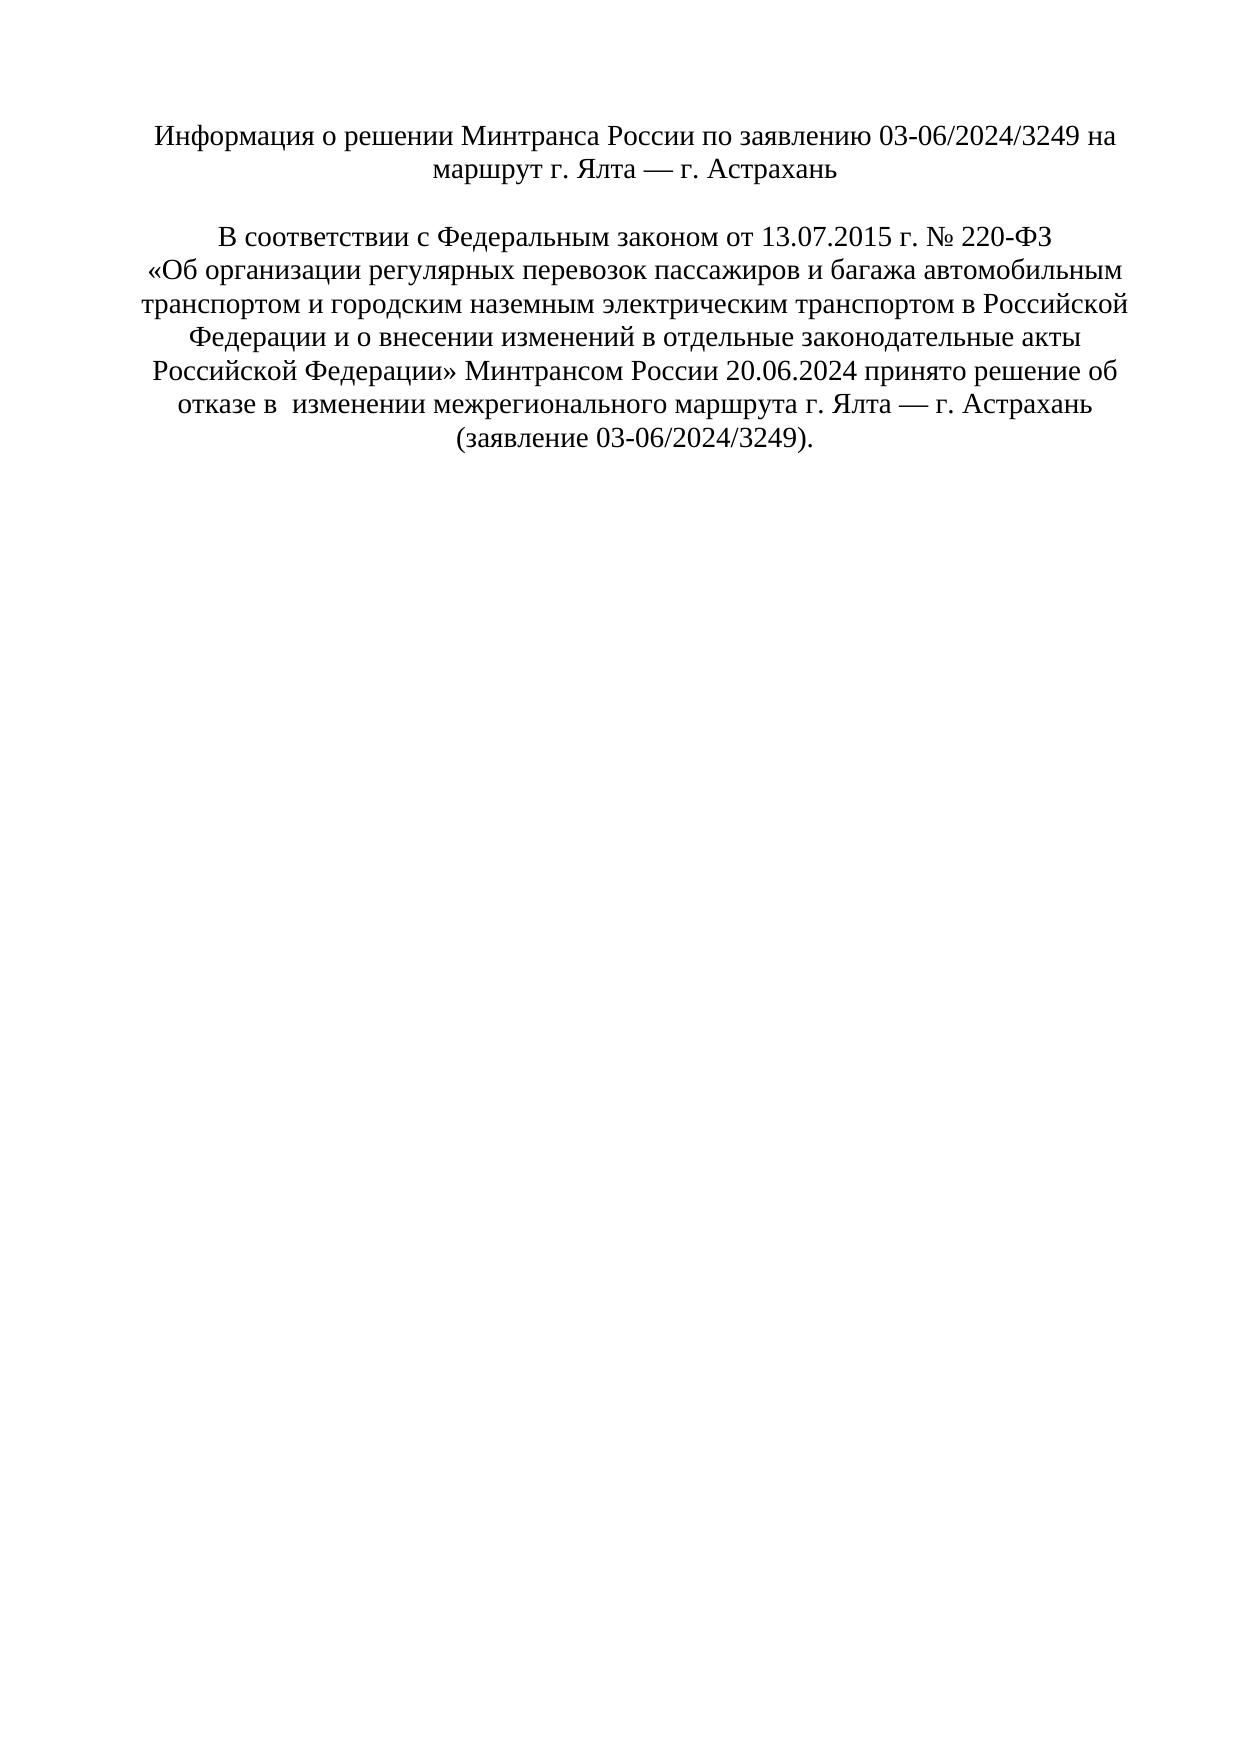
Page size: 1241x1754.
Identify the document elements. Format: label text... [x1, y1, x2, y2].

text Информация о решении Минтранса России по заявлению 03-06/2024/3249 на маршрут г. Ялта — г. Астрахань [118, 118, 1152, 185]
text В соответствии с Федеральным законом от 13.07.2015 г. № 220-ФЗ «Об организации регулярных перевозок пассажиров и багажа автомобильным транспортом и городским наземным электрическим транспортом в Российской Федерации и о внесении изменений в отдельные законодательные акты Российской Федерации» Минтрансом России 20.06.2024 принято решение об отказе в изменении межрегионального маршрута г. Ялта — г. Астрахань (заявление 03-06/2024/3249). [118, 219, 1152, 453]
